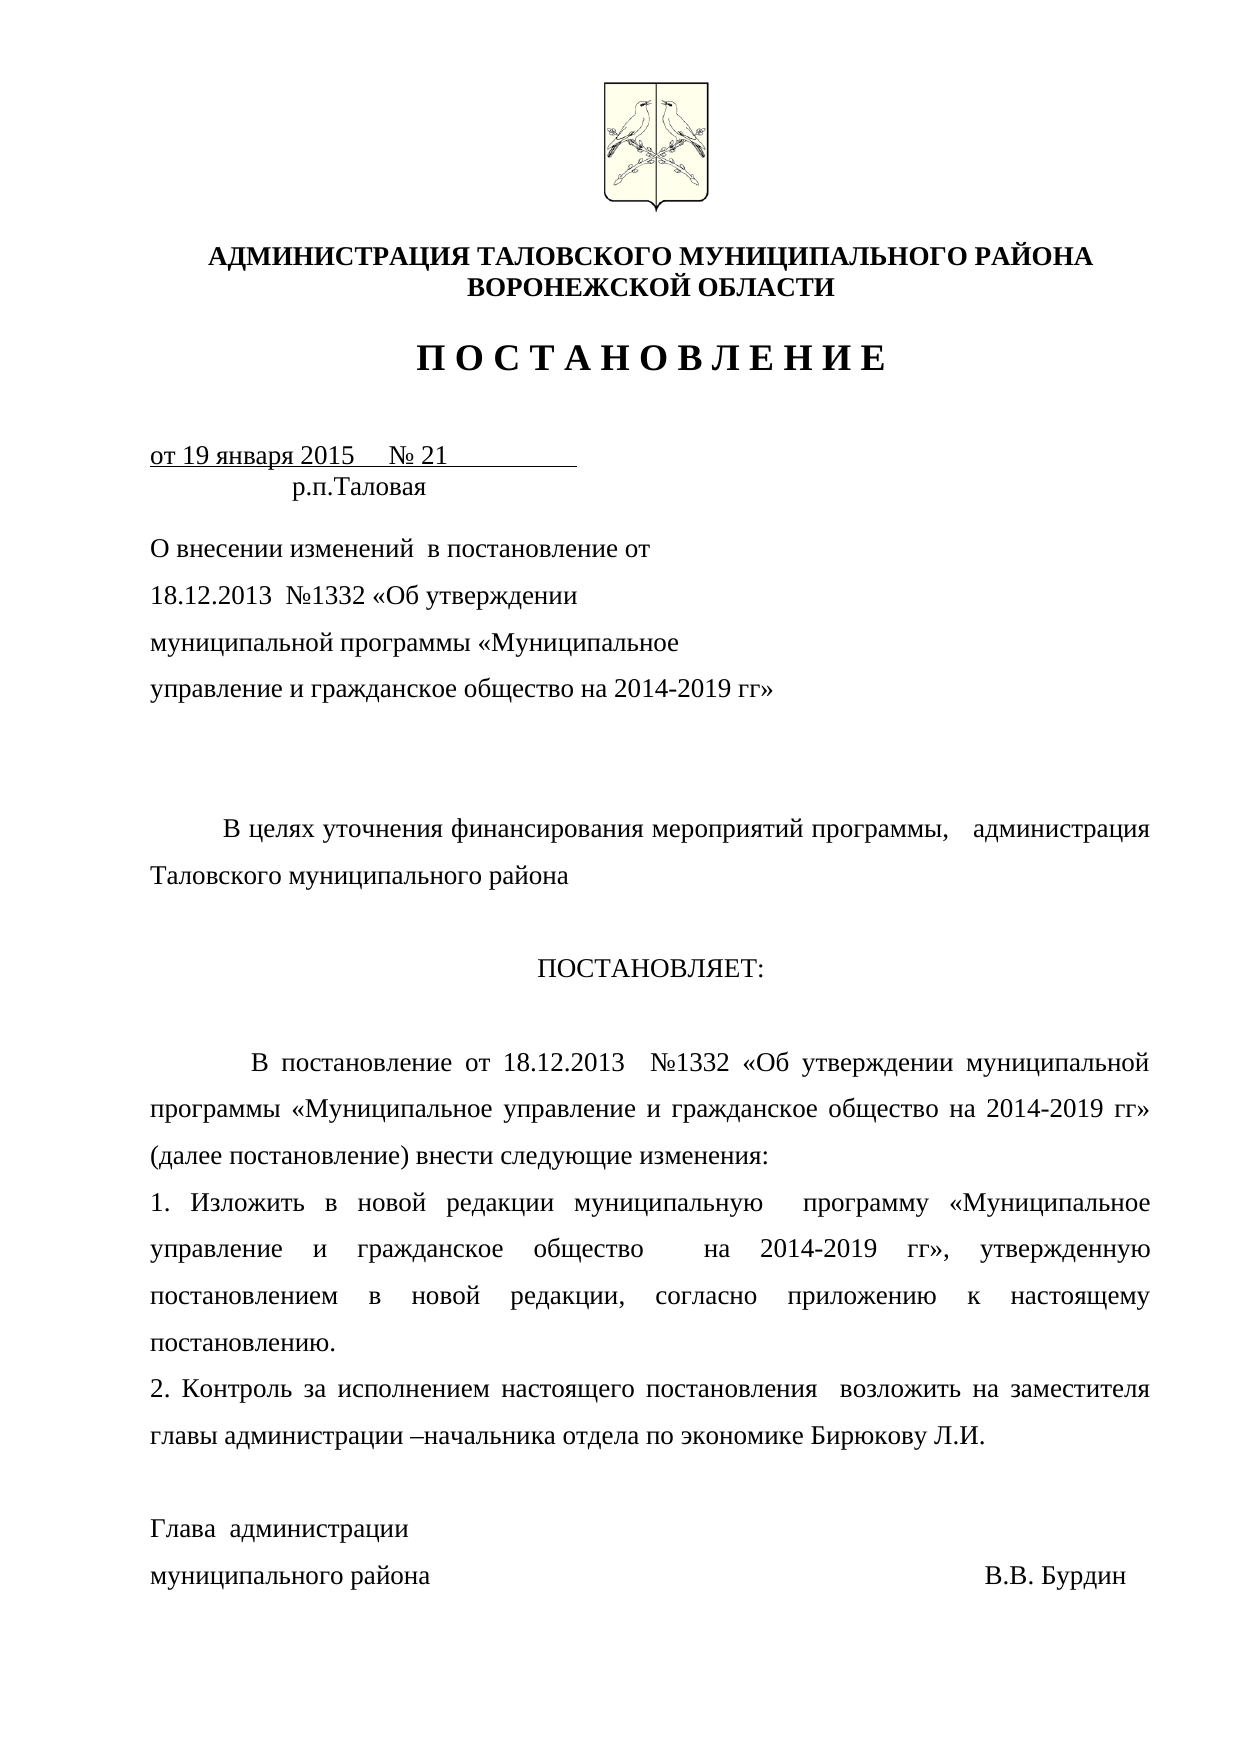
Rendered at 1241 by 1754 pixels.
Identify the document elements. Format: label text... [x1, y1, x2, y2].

text 2. Контроль за исполнением настоящего постановления возложить на заместителя главы администрации –начальника отдела по экономике Бирюкову Л.И. [150, 1372, 1152, 1450]
text О внесении изменений в постановление от [150, 532, 1152, 563]
text муниципальной программы «Муниципальное [150, 626, 1152, 657]
text управление и гражданское общество на 2014-2019 гг» [150, 672, 1152, 703]
text 18.12.2013 №1332 «Об утверждении [150, 579, 1152, 610]
text р.п.Таловая [150, 470, 1152, 501]
text Глава администрации [150, 1512, 1152, 1543]
picture [601, 82, 711, 212]
text ПОСТАНОВЛЯЕТ: [150, 952, 1152, 983]
text В постановление от 18.12.2013 №1332 «Об утверждении муниципальной программы «Муниципальное управление и гражданское общество на 2014-2019 гг» (далее постановление) внести следующие изменения: [150, 1046, 1152, 1170]
text муниципального района В.В. Бурдин [150, 1559, 1152, 1590]
text В целях уточнения финансирования мероприятий программы, администрация Таловского муниципального района [150, 812, 1152, 890]
text П О С Т А Н О В Л Е Н И Е [150, 336, 1152, 379]
text 1. Изложить в новой редакции муниципальную программу «Муниципальное управление и гражданское общество на 2014-2019 гг», утвержденную постановлением в новой редакции, согласно приложению к настоящему постановлению. [150, 1186, 1152, 1357]
text АДМИНИСТРАЦИЯ ТАЛОВСКОГО МУНИЦИПАЛЬНОГО РАЙОНА [150, 240, 1152, 271]
text от 19 января 2015 № 21 [150, 439, 1152, 470]
text ВОРОНЕЖСКОЙ ОБЛАСТИ [150, 271, 1152, 302]
